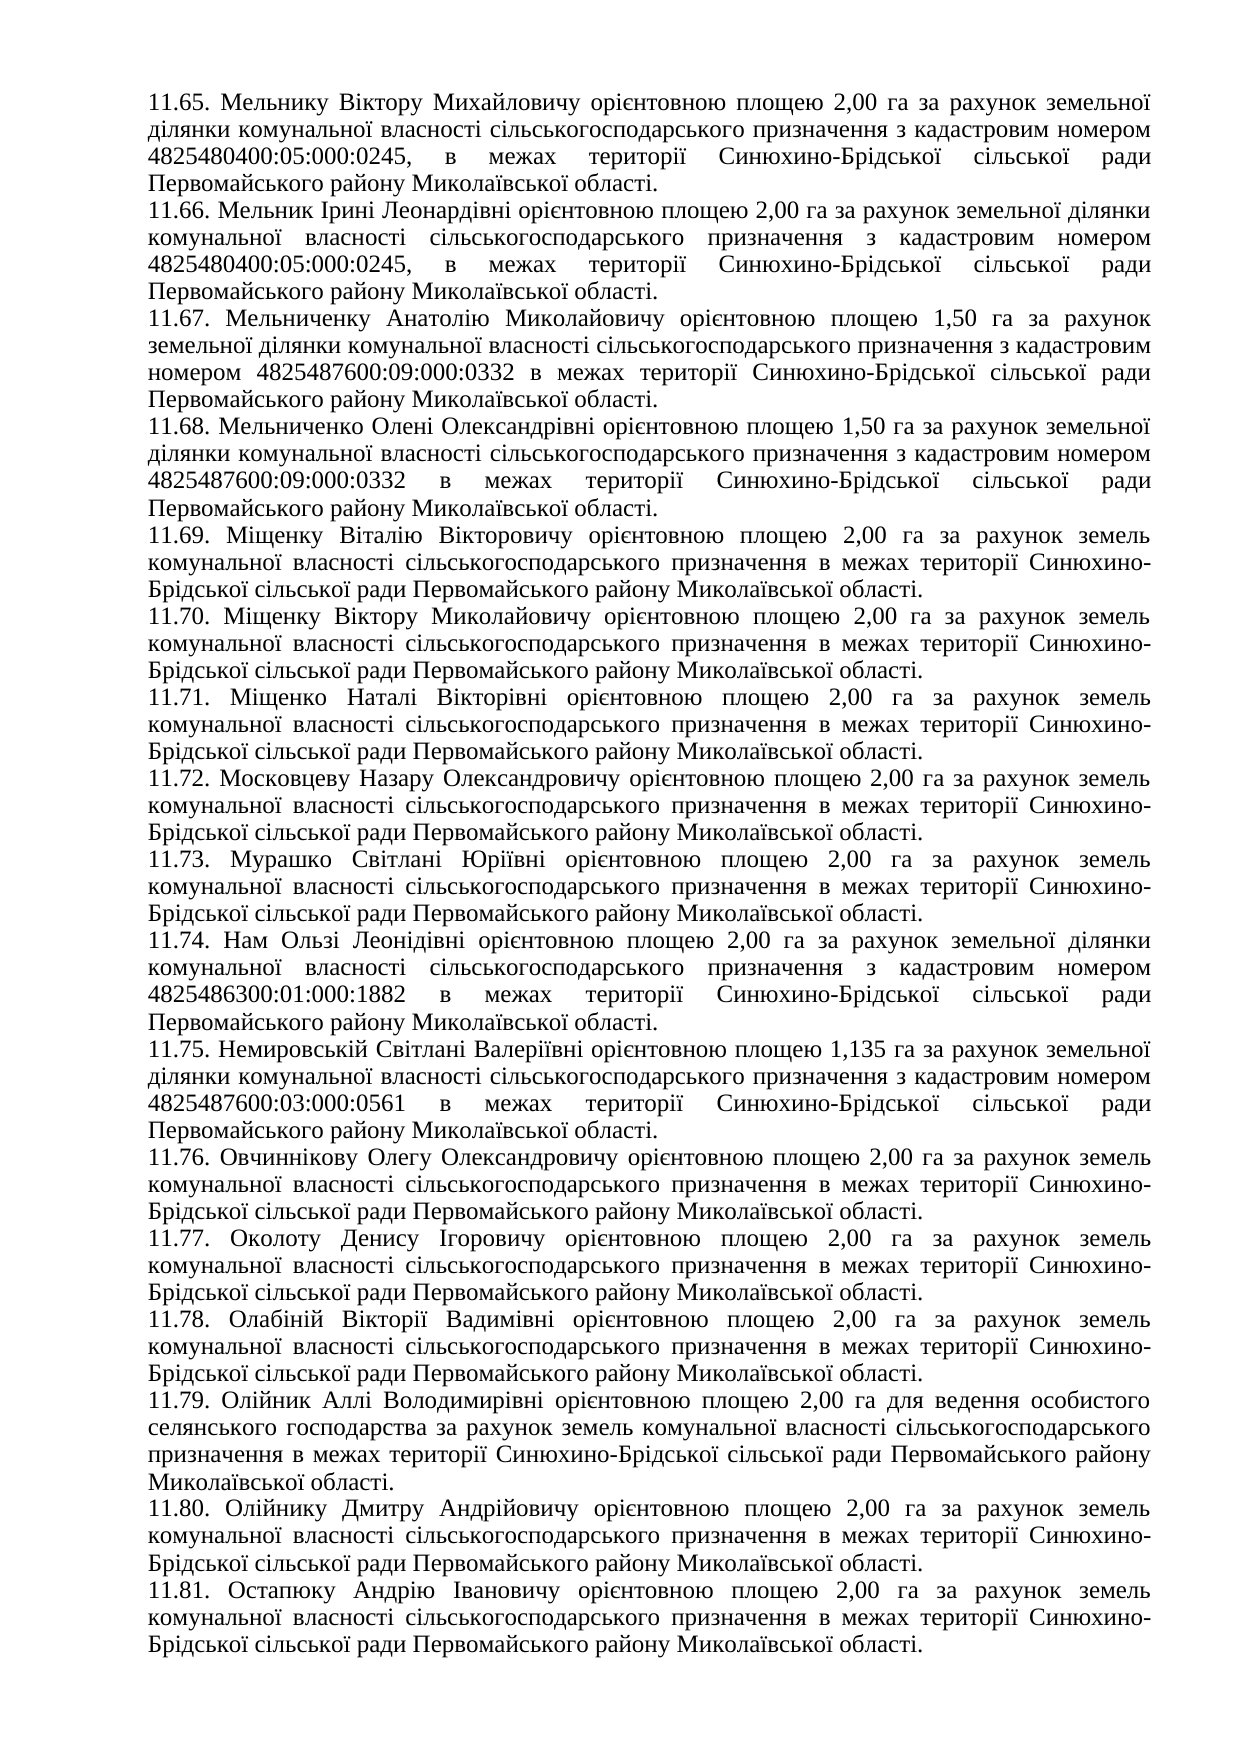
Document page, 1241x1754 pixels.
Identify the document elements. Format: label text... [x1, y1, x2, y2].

text 11.75. Немировській Світлані Валеріївні орієнтовною площею 1,135 га за рахунок земельної ділянки комунальної власності сільськогосподарського призначення з кадастровим номером 4825487600:03:000:0561 в межах території Синюхино-Брідської сільської ради Первомайського району Миколаївської області. [148, 1035, 1152, 1144]
text 11.78. Олабіній Вікторії Вадимівні орієнтовною площею 2,00 га за рахунок земель комунальної власності сільськогосподарського призначення в межах території Синюхино-Брідської сільської ради Первомайського району Миколаївської області. [148, 1306, 1152, 1387]
text 11.77. Околоту Денису Ігоровичу орієнтовною площею 2,00 га за рахунок земель комунальної власності сільськогосподарського призначення в межах території Синюхино-Брідської сільської ради Первомайського району Миколаївської області. [148, 1225, 1152, 1306]
text 11.72. Московцеву Назару Олександровичу орієнтовною площею 2,00 га за рахунок земель комунальної власності сільськогосподарського призначення в межах території Синюхино-Брідської сільської ради Первомайського району Миколаївської області. [148, 765, 1152, 846]
text 11.67. Мельниченку Анатолію Миколайовичу орієнтовною площею 1,50 га за рахунок земельної ділянки комунальної власності сільськогосподарського призначення з кадастровим номером 4825487600:09:000:0332 в межах території Синюхино-Брідської сільської ради Первомайського району Миколаївської області. [148, 305, 1152, 413]
text 11.81. Остапюку Андрію Івановичу орієнтовною площею 2,00 га за рахунок земель комунальної власності сільськогосподарського призначення в межах території Синюхино-Брідської сільської ради Первомайського району Миколаївської області. [148, 1576, 1152, 1658]
text 11.68. Мельниченко Олені Олександрівні орієнтовною площею 1,50 га за рахунок земельної ділянки комунальної власності сільськогосподарського призначення з кадастровим номером 4825487600:09:000:0332 в межах території Синюхино-Брідської сільської ради Первомайського району Миколаївської області. [148, 413, 1152, 521]
text 11.66. Мельник Ірині Леонардівні орієнтовною площею 2,00 га за рахунок земельної ділянки комунальної власності сільськогосподарського призначення з кадастровим номером 4825480400:05:000:0245, в межах території Синюхино-Брідської сільської ради Первомайського району Миколаївської області. [148, 197, 1152, 305]
text 11.71. Міщенко Наталі Вікторівні орієнтовною площею 2,00 га за рахунок земель комунальної власності сільськогосподарського призначення в межах території Синюхино-Брідської сільської ради Первомайського району Миколаївської області. [148, 684, 1152, 765]
text 11.69. Міщенку Віталію Вікторовичу орієнтовною площею 2,00 га за рахунок земель комунальної власності сільськогосподарського призначення в межах території Синюхино-Брідської сільської ради Первомайського району Миколаївської області. [148, 521, 1152, 603]
text 11.79. Олійник Аллі Володимирівні орієнтовною площею 2,00 га для ведення особистого селянського господарства за рахунок земель комунальної власності сільськогосподарського призначення в межах території Синюхино-Брідської сільської ради Первомайського району Миколаївської області. [148, 1387, 1152, 1495]
text 11.76. Овчиннікову Олегу Олександровичу орієнтовною площею 2,00 га за рахунок земель комунальної власності сільськогосподарського призначення в межах території Синюхино-Брідської сільської ради Первомайського району Миколаївської області. [148, 1144, 1152, 1225]
text 11.70. Міщенку Віктору Миколайовичу орієнтовною площею 2,00 га за рахунок земель комунальної власності сільськогосподарського призначення в межах території Синюхино-Брідської сільської ради Первомайського району Миколаївської області. [148, 603, 1152, 684]
text 11.74. Нам Ользі Леонідівні орієнтовною площею 2,00 га за рахунок земельної ділянки комунальної власності сільськогосподарського призначення з кадастровим номером 4825486300:01:000:1882 в межах території Синюхино-Брідської сільської ради Первомайського району Миколаївської області. [148, 927, 1152, 1035]
text 11.65. Мельнику Віктору Михайловичу орієнтовною площею 2,00 га за рахунок земельної ділянки комунальної власності сільськогосподарського призначення з кадастровим номером 4825480400:05:000:0245, в межах території Синюхино-Брідської сільської ради Первомайського району Миколаївської області. [148, 88, 1152, 197]
text 11.80. Олійнику Дмитру Андрійовичу орієнтовною площею 2,00 га за рахунок земель комунальної власності сільськогосподарського призначення в межах території Синюхино-Брідської сільської ради Первомайського району Миколаївської області. [148, 1495, 1152, 1576]
text 11.73. Мурашко Світлані Юріївні орієнтовною площею 2,00 га за рахунок земель комунальної власності сільськогосподарського призначення в межах території Синюхино-Брідської сільської ради Первомайського району Миколаївської області. [148, 846, 1152, 927]
